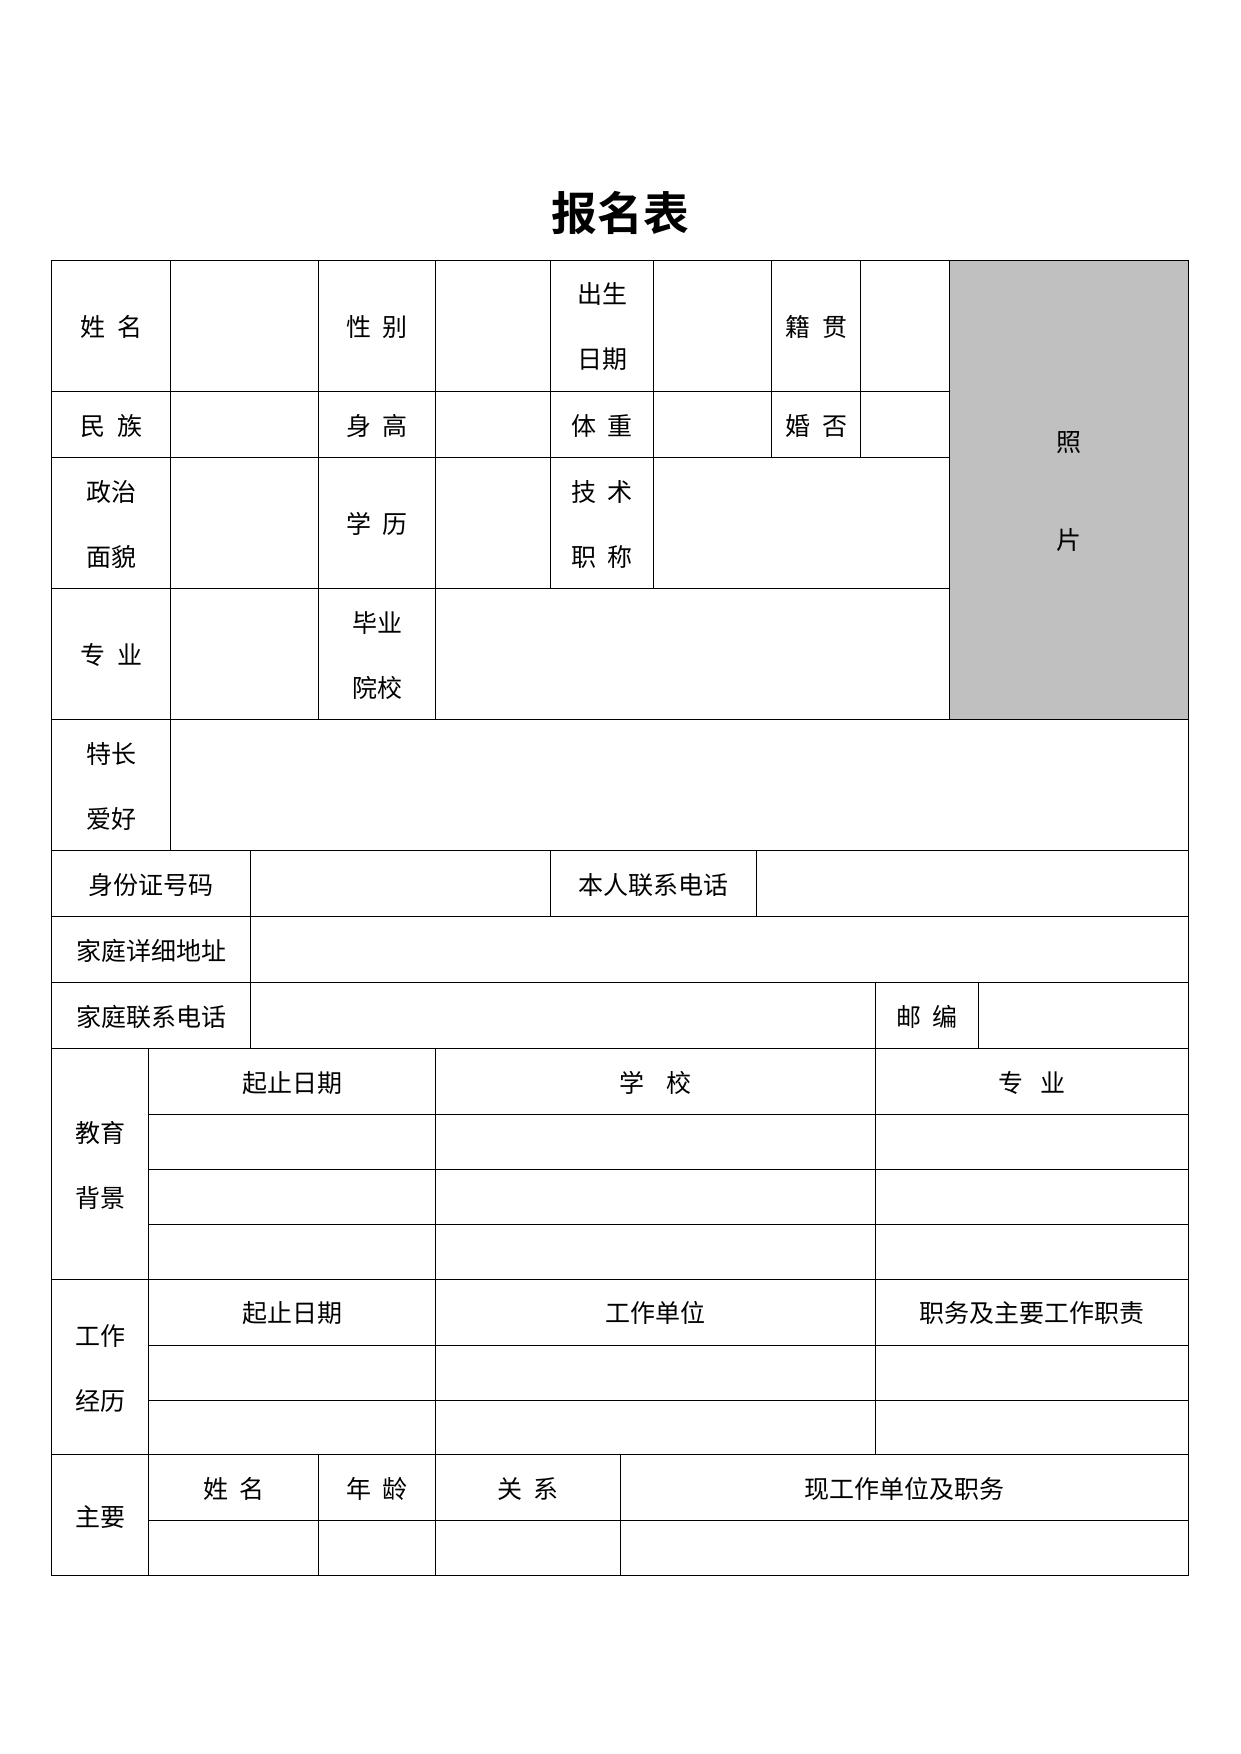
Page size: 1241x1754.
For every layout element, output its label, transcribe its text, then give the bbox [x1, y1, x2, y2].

table_cell [171, 458, 318, 588]
table_cell [757, 851, 1188, 916]
table_header [436, 261, 550, 391]
table_cell 毕业 院校 [319, 589, 435, 719]
table_cell [149, 1401, 435, 1454]
table_cell 邮 编 [876, 983, 978, 1048]
table_header [654, 261, 771, 391]
table_cell 姓 名 [149, 1455, 318, 1520]
table_cell 工作单位 [436, 1280, 875, 1344]
table_cell [436, 458, 550, 588]
table_cell [149, 1170, 435, 1224]
table_cell [251, 983, 875, 1048]
table_cell [876, 1225, 1188, 1278]
table_cell 教育 背景 [52, 1049, 148, 1278]
table_cell [171, 392, 318, 457]
table_cell 身 高 [319, 392, 435, 457]
table_cell [876, 1346, 1188, 1399]
table_cell [621, 1521, 1188, 1575]
table_cell 主要家庭成员及社会关系 [52, 1455, 148, 1575]
table_cell 起止日期 [149, 1049, 435, 1114]
table_cell [876, 1115, 1188, 1169]
table_cell [149, 1521, 318, 1575]
table_cell 职务及主要工作职责 [876, 1280, 1188, 1344]
table_cell [436, 1225, 875, 1278]
table_cell [149, 1225, 435, 1278]
table_cell [251, 917, 1188, 982]
table_cell [251, 851, 550, 916]
table_cell 婚 否 [772, 392, 860, 457]
table_cell 本人联系电话 [551, 851, 756, 916]
table_header 籍 贯 [772, 261, 860, 391]
table_cell [979, 983, 1188, 1048]
table_cell 家庭详细地址 [52, 917, 250, 982]
table_cell 家庭联系电话 [52, 983, 250, 1048]
table_cell [171, 720, 1188, 850]
table_cell 政治 面貌 [52, 458, 170, 588]
text 报名表 [187, 162, 1053, 259]
table_header [861, 261, 949, 391]
table_header 性 别 [319, 261, 435, 391]
table_cell [436, 1346, 875, 1399]
table_cell 技 术 职 称 [551, 458, 653, 588]
table_cell [319, 1521, 435, 1575]
table_cell 身份证号码 [52, 851, 250, 916]
table_cell 关 系 [436, 1455, 620, 1520]
table_cell 学 历 [319, 458, 435, 588]
table_cell [436, 392, 550, 457]
table_cell 现工作单位及职务 [621, 1455, 1188, 1520]
table_cell [149, 1346, 435, 1399]
table_cell [654, 458, 949, 588]
table_cell [436, 1115, 875, 1169]
table_header 出生 日期 [551, 261, 653, 391]
table_header 姓 名 [52, 261, 170, 391]
table_cell 体 重 [551, 392, 653, 457]
table_cell [654, 392, 771, 457]
table_header 照 片 [950, 261, 1188, 719]
table_cell 专 业 [52, 589, 170, 719]
table_cell [876, 1401, 1188, 1454]
table_header [171, 261, 318, 391]
table_cell [436, 589, 949, 719]
table_cell [436, 1521, 620, 1575]
table_cell [149, 1115, 435, 1169]
table_cell [436, 1170, 875, 1224]
table_cell [436, 1401, 875, 1454]
table_cell 学 校 [436, 1049, 875, 1114]
table_cell 年 龄 [319, 1455, 435, 1520]
table_cell 特长 爱好 [52, 720, 170, 850]
table_cell [876, 1170, 1188, 1224]
table_cell 民 族 [52, 392, 170, 457]
table_cell 工作 经历 [52, 1280, 148, 1454]
table_cell [171, 589, 318, 719]
table_cell 起止日期 [149, 1280, 435, 1344]
table_cell 专 业 [876, 1049, 1188, 1114]
table_cell [861, 392, 949, 457]
